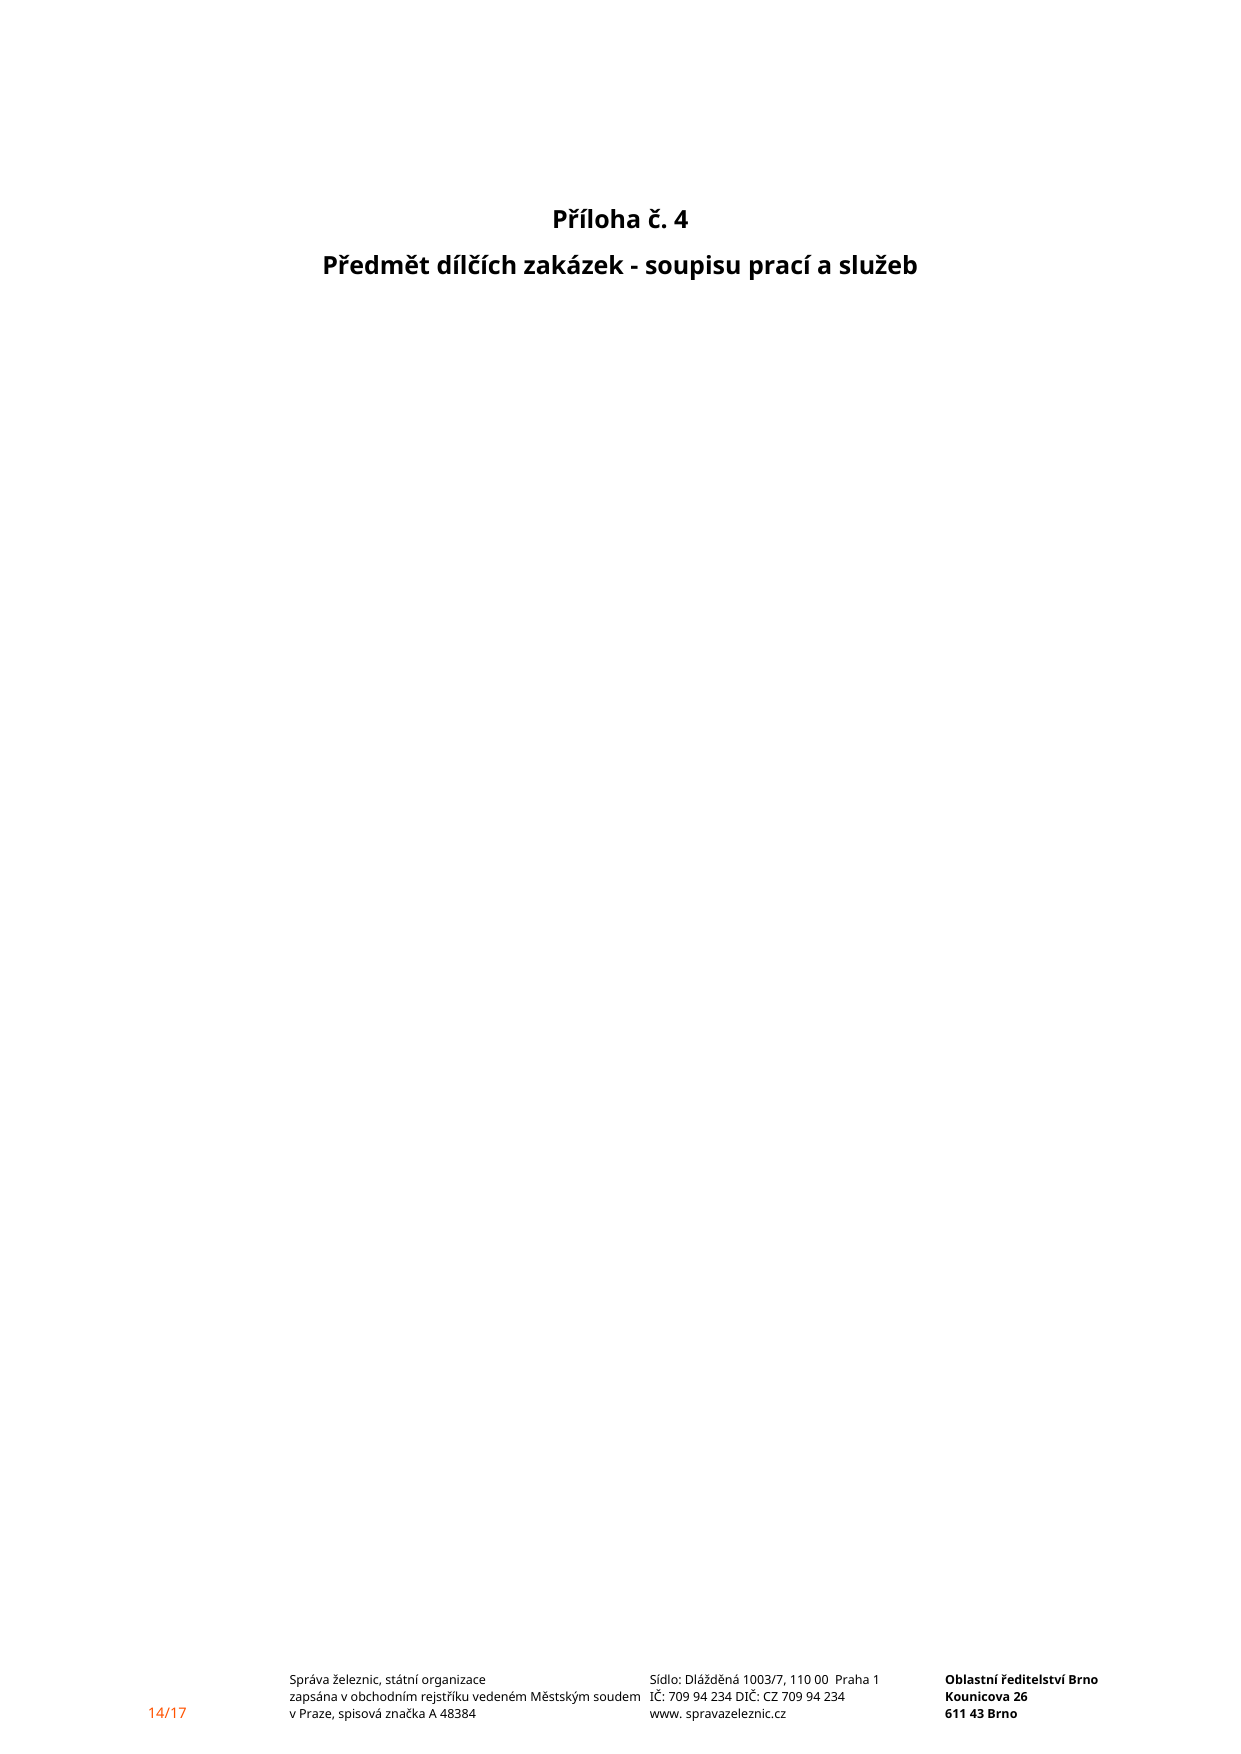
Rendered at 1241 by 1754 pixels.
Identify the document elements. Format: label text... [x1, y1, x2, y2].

text Příloha č. 4 [148, 206, 1093, 235]
text Předmět dílčích zakázek - soupisu prací a služeb [148, 247, 1093, 281]
